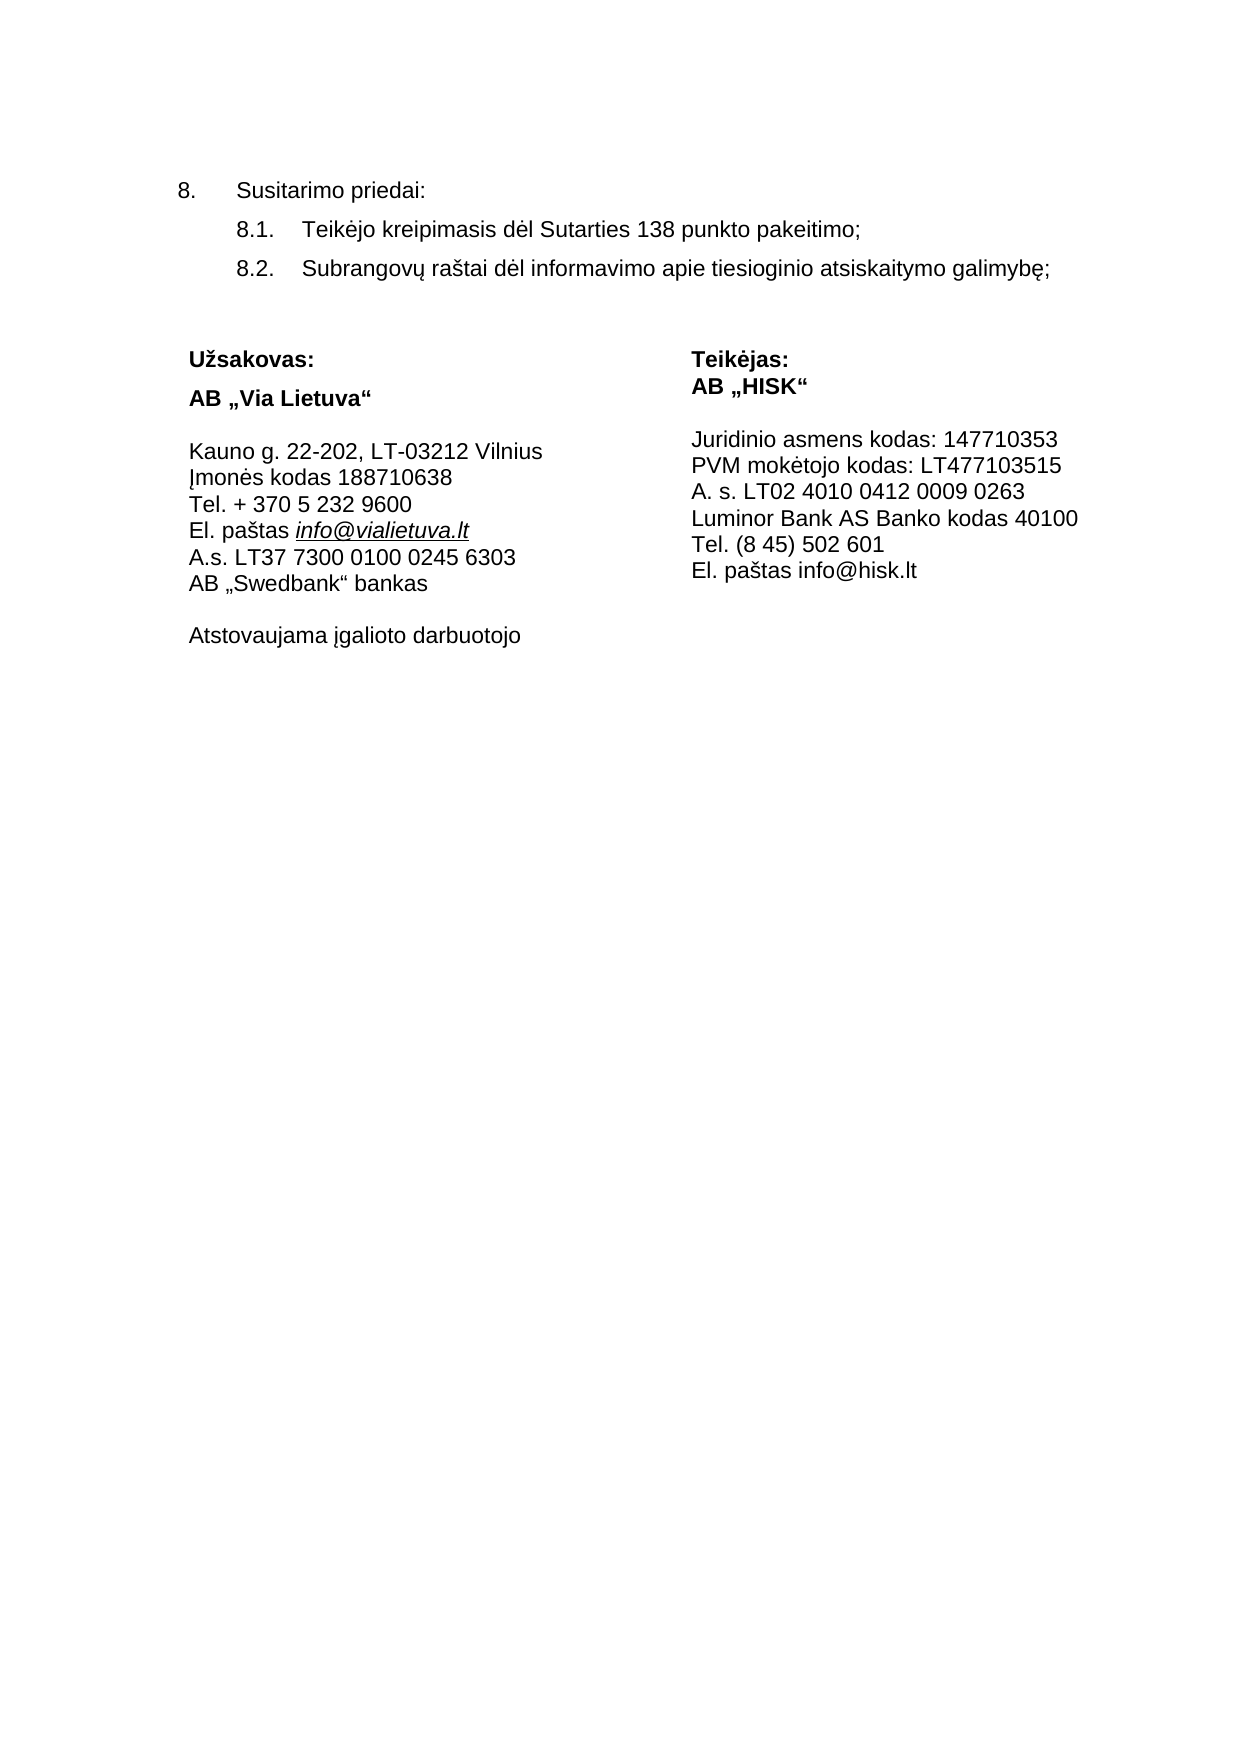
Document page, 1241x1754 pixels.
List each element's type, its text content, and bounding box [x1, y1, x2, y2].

list raštai dėl informavimo apie tiesioginio atsiskaitymo galimybę; [236, 255, 1181, 281]
table_header Užsakovas: AB „Via Lietuva“ Kauno g. 22-202, LT-03212 Vilnius Įmonės kodas 188710638 Tel. + 370 5 232 9600 El. paštas info@vialietuva.lt A.s. LT37 7300 0100 0245 6303 AB „Swedbank“ bankas Atstovaujama įgalioto darbuotojo [177, 346, 680, 728]
list kreipimasis dėl Sutarties 138 punkto pakeitimo; [236, 216, 1181, 242]
table_header Teikėjas: AB „HISK“ Juridinio asmens kodas: 147710353 PVM mokėtojo kodas: LT477103515 A. s. LT02 4010 0412 0009 0263 Luminor Bank AS Banko kodas 40100 Tel. (8 45) 502 601 El. paštas info@hisk.lt [680, 346, 1181, 728]
list Susitarimo priedai: [177, 177, 1181, 203]
